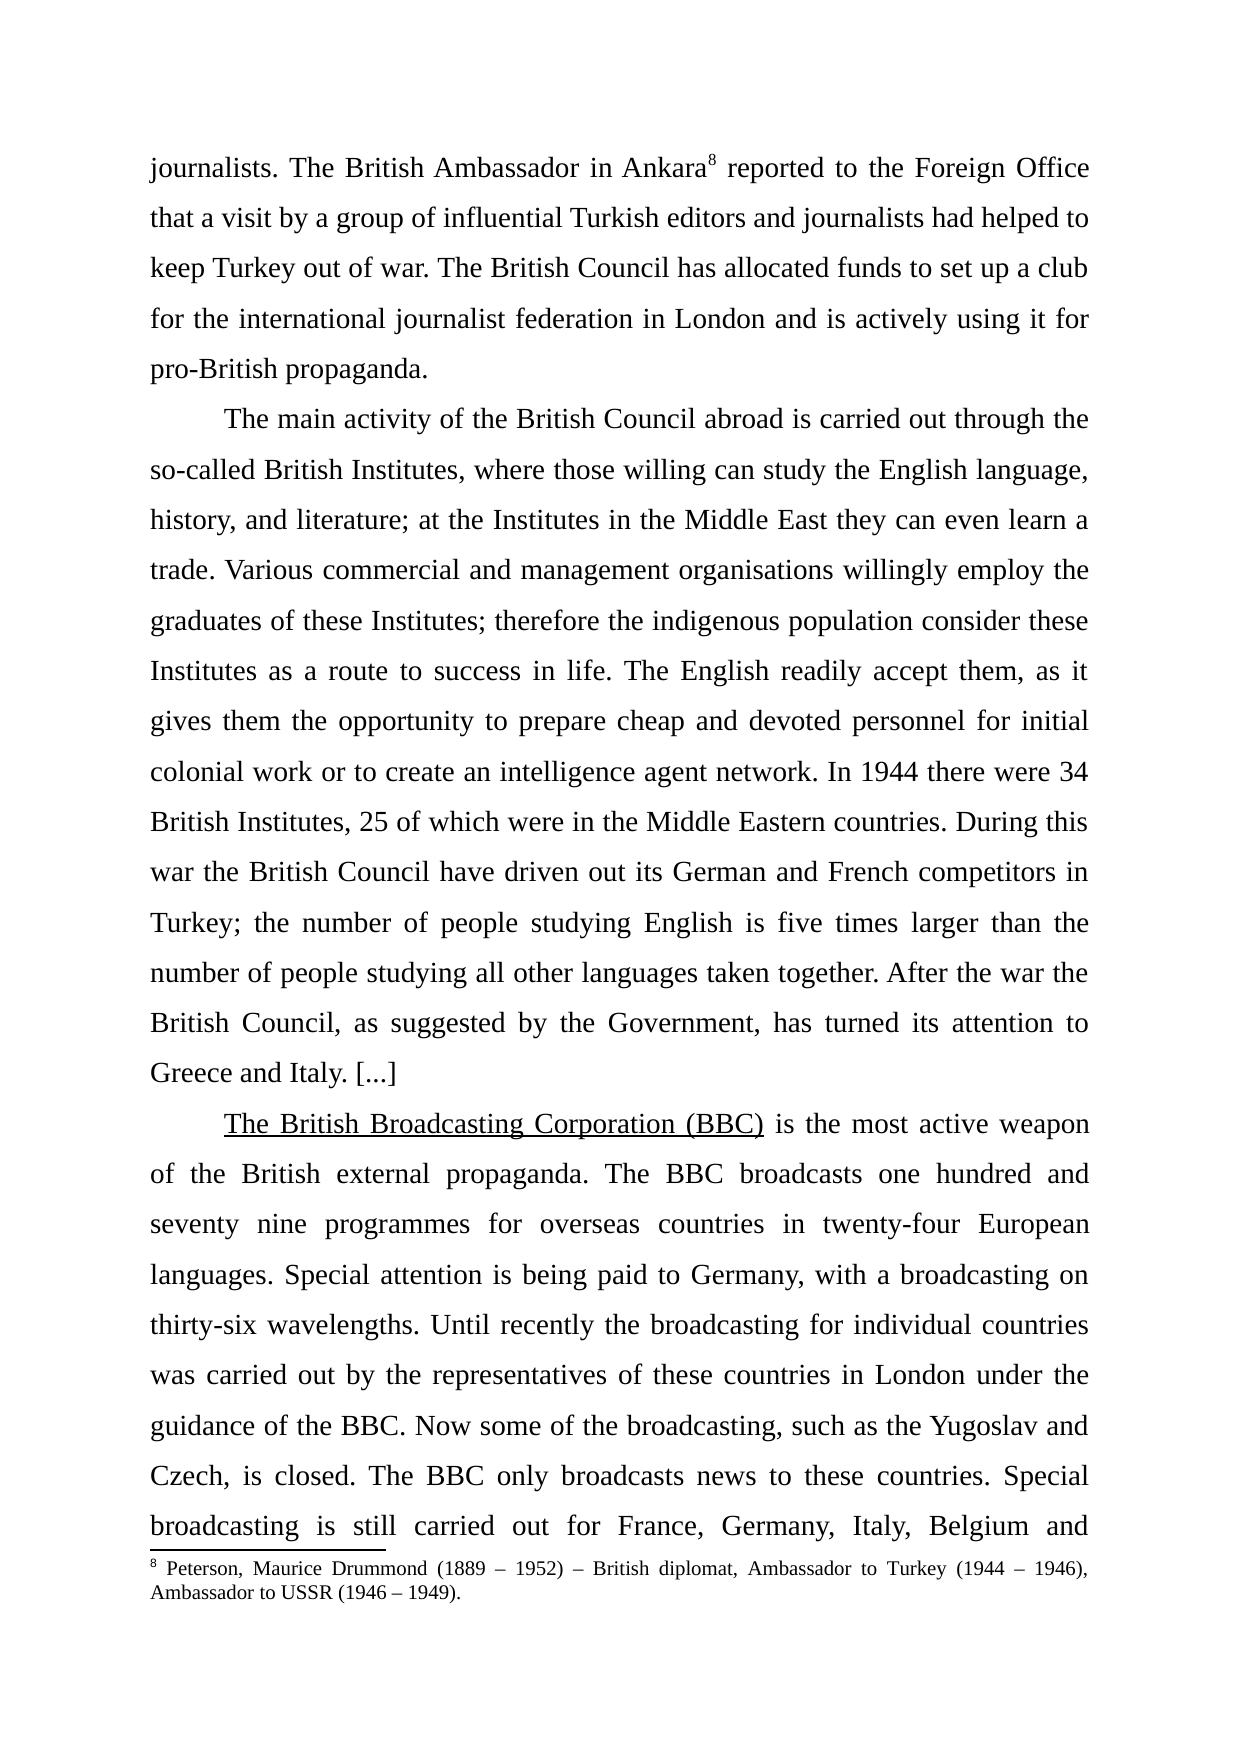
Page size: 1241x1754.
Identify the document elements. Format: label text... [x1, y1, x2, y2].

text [150, 150, 1090, 385]
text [150, 1106, 1090, 1542]
text The main activity of the British Council abroad is carried out through the so-called British Institutes, where those willing can study the English language, history, and literature; at the Institutes in the Middle East they can even learn a trade. Various commercial and management organisations willingly employ the graduates of these Institutes; therefore the indigenous population consider these Institutes as a route to success in life. The English readily accept them, as it gives them the opportunity to prepare cheap and devoted personnel for initial colonial work or to create an intelligence agent network. In 1944 there were 34 British Institutes, 25 of which were in the Middle Eastern countries. During this war the British Council have driven out its German and French competitors in Turkey; the number of people studying English is five times larger than the number of people studying all other languages taken together. After the war the British Council, as suggested by the Government, has turned its attention to Greece and Italy. [...] [150, 402, 1090, 1089]
